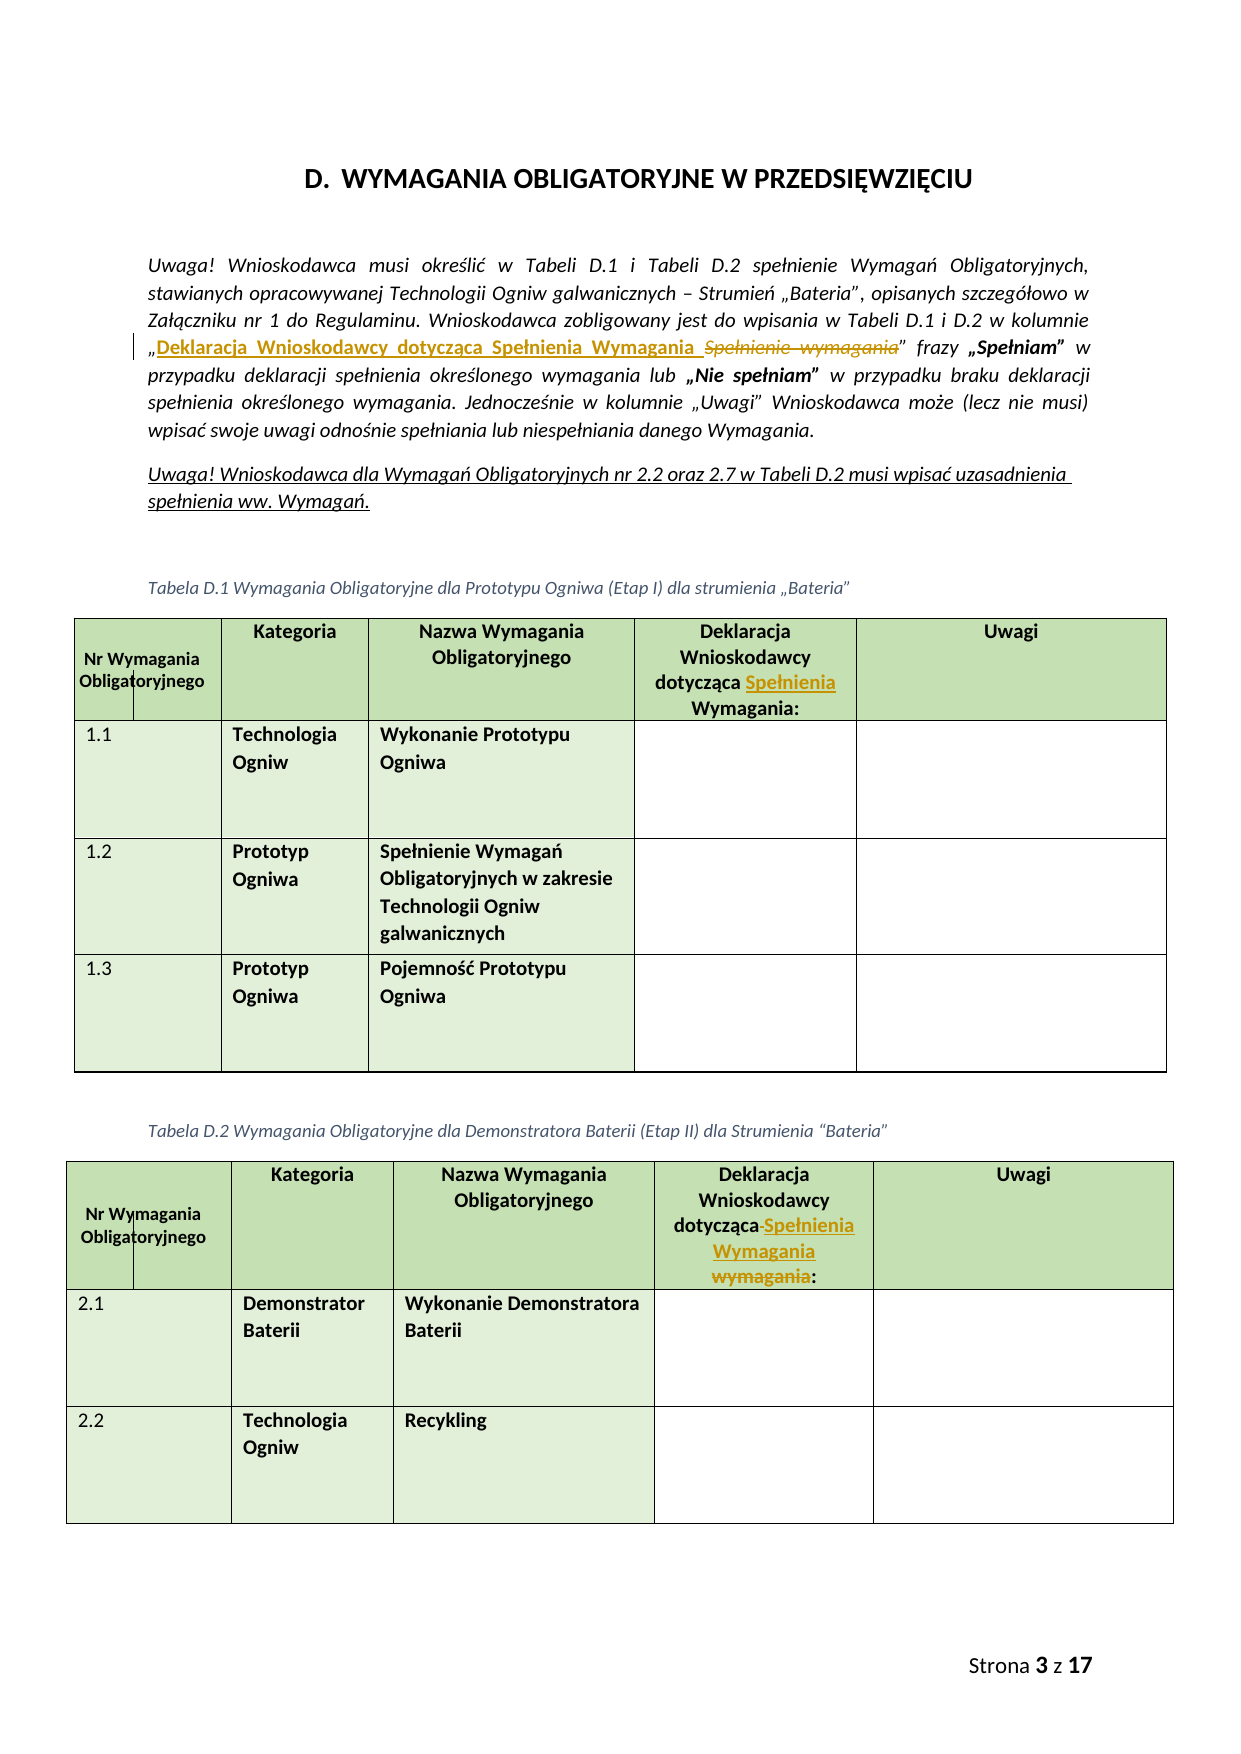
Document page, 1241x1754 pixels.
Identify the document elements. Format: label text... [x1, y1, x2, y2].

table_cell Wykonanie Prototypu Ogniwa [369, 721, 634, 837]
table_cell 2.2 [67, 1407, 231, 1523]
table_header Nr Wymagania Obligatoryjnego [67, 1162, 231, 1289]
table_header Kategoria [222, 619, 368, 720]
table_header Uwagi [874, 1162, 1173, 1289]
table_cell [874, 1407, 1173, 1523]
table_cell 2.1 [67, 1290, 231, 1406]
table_cell [857, 839, 1166, 954]
subtitle WYMAGANIA OBLIGATORYJNE W PRZEDSIĘWZIĘCIU [185, 160, 1092, 196]
table_cell [635, 955, 856, 1071]
text Uwaga! Wnioskodawca musi określić w Tabeli D.1 i Tabeli D.2 spełnienie Wymagań Obligatoryjnych, stawianych opracowywanej Technologii Ogniw galwanicznych – Strumień „Bateria”, opisanych szczegółowo w Załączniku nr 1 do Regulaminu. Wnioskodawca zobligowany jest do wpisania w Tabeli D.1 i D.2 w kolumnie „” frazy „Spełniam” w przypadku deklaracji spełnienia określonego wymagania lub „Nie spełniam” w przypadku braku deklaracji spełnienia określonego wymagania. Jednocześnie w kolumnie „Uwagi” Wnioskodawca może (lecz nie musi) wpisać swoje uwagi odnośnie spełniania lub niespełniania danego Wymagania. [148, 252, 1092, 442]
table_header Nazwa Wymagania Obligatoryjnego [369, 619, 634, 720]
table_cell Prototyp Ogniwa [222, 839, 368, 954]
table_cell Pojemność Prototypu Ogniwa [369, 955, 634, 1071]
text Tabela D.2 Wymagania Obligatoryjne dla Demonstratora Baterii (Etap II) dla Strumienia “Bateria” [148, 1119, 1092, 1142]
table_cell [874, 1290, 1173, 1406]
table_cell Prototyp Ogniwa [222, 955, 368, 1071]
table_cell [635, 839, 856, 954]
table_cell [857, 955, 1166, 1071]
table_cell 1.1 [75, 721, 221, 837]
table_header Kategoria [232, 1162, 393, 1289]
table_cell [635, 721, 856, 837]
table_cell Demonstrator Baterii [232, 1290, 393, 1406]
table_cell Technologia Ogniw [232, 1407, 393, 1523]
table_header Uwagi [857, 619, 1166, 720]
table_cell Recykling [394, 1407, 654, 1523]
text Uwaga! Wnioskodawca dla Wymagań Obligatoryjnych nr 2.2 oraz 2.7 w Tabeli D.2 musi wpisać uzasadnienia spełnienia ww. Wymagań. [148, 461, 1092, 514]
table_cell [857, 721, 1166, 837]
table_cell Wykonanie Demonstratora Baterii [394, 1290, 654, 1406]
table_header Nazwa Wymagania Obligatoryjnego [394, 1162, 654, 1289]
table_header Deklaracja Wnioskodawcy dotycząca: [655, 1162, 873, 1289]
text Tabela D.1 Wymagania Obligatoryjne dla Prototypu Ogniwa (Etap I) dla strumienia „Bateria” [148, 576, 1092, 599]
table_cell 1.3 [75, 955, 221, 1071]
table_cell [655, 1407, 873, 1523]
table_header Nr Wymagania Obligatoryjnego [75, 619, 221, 720]
table_cell 1.2 [75, 839, 221, 954]
table_cell [655, 1290, 873, 1406]
table_cell Technologia Ogniw [222, 721, 368, 837]
table_cell Spełnienie Wymagań Obligatoryjnych w zakresie Technologii Ogniw galwanicznych [369, 839, 634, 954]
table_header Deklaracja Wnioskodawcy dotycząca Wymagania: [635, 619, 856, 720]
